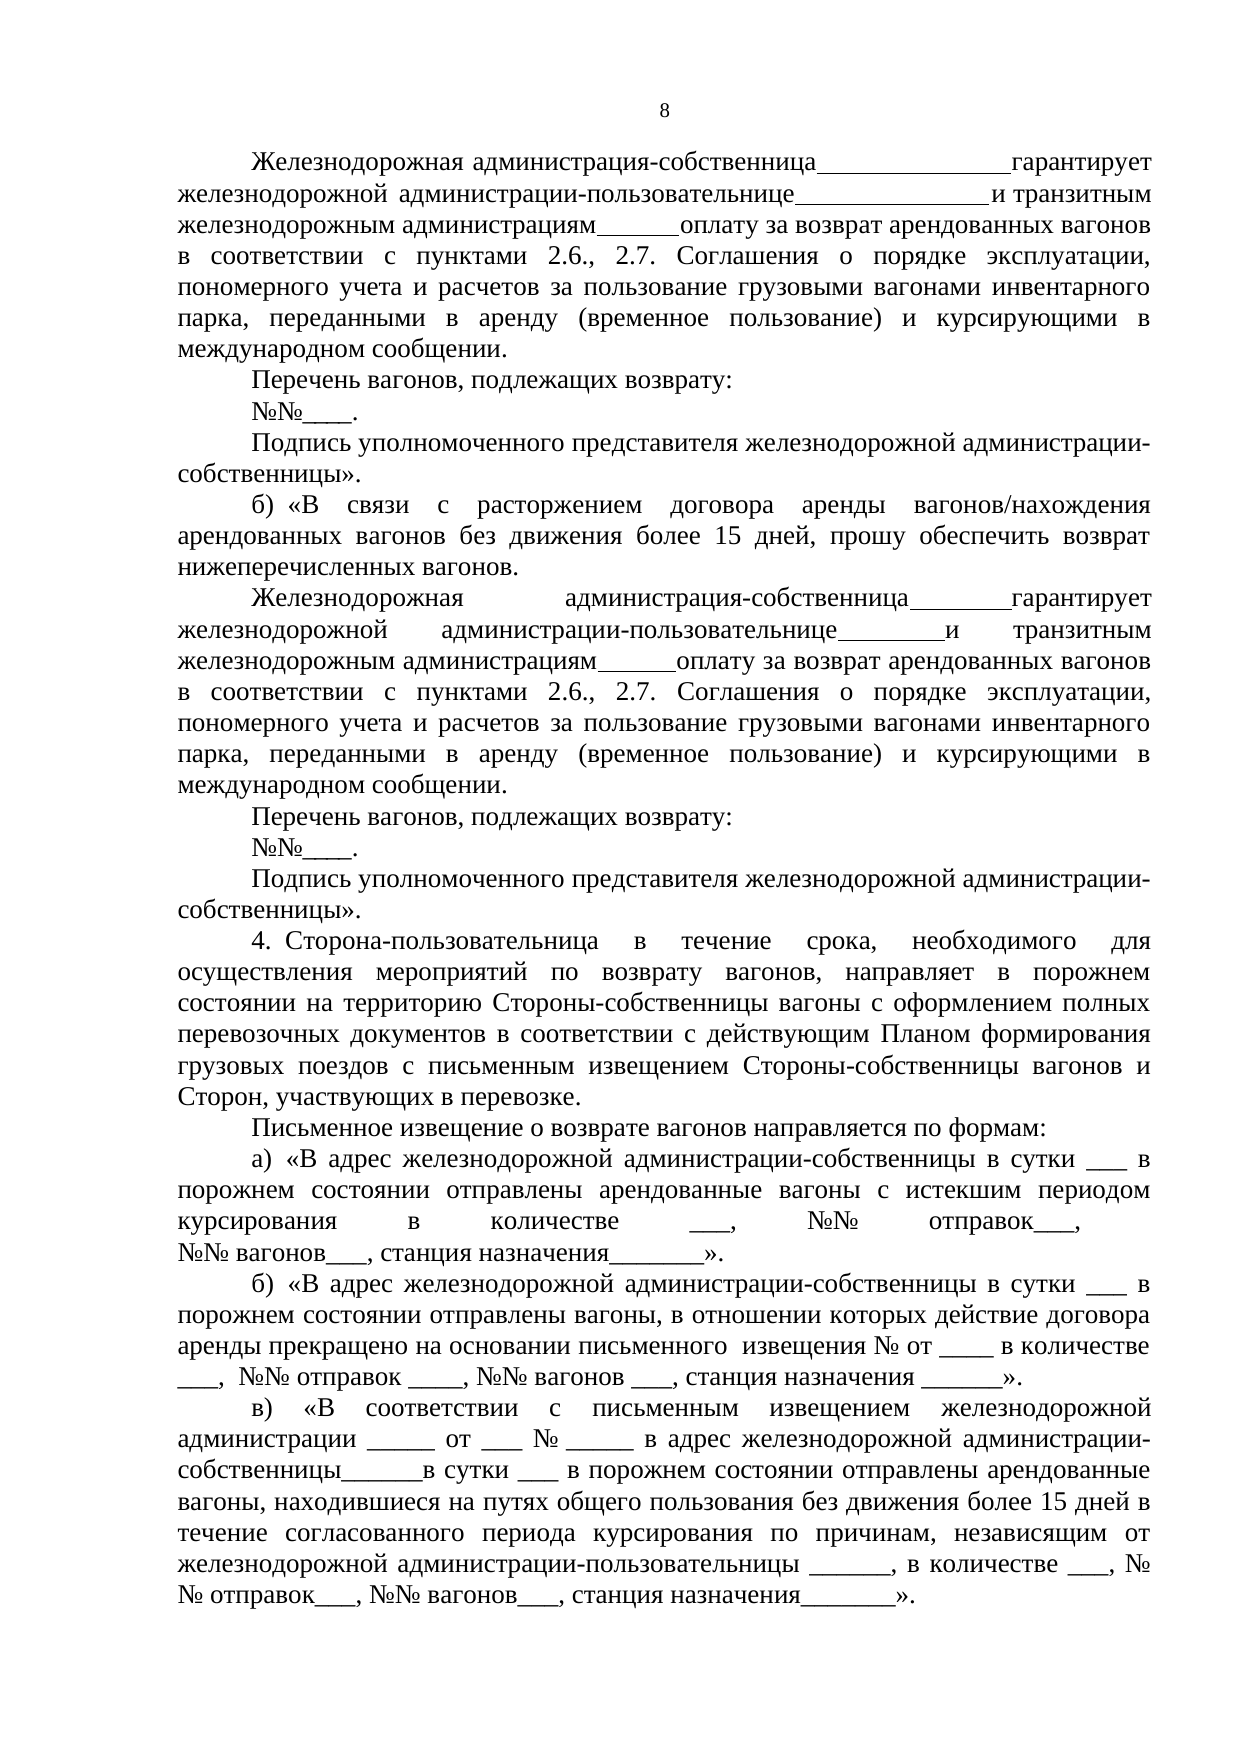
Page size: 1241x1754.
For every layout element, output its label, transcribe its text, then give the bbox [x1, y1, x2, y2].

text а) «В адрес железнодорожной администрации-собственницы в сутки ___ в порожнем состоянии отправлены арендованные вагоны с истекшим периодом курсирования в количестве ___, №№ отправок___, №№ вагонов___, станция назначения_______». [177, 1142, 1152, 1267]
text №№ . [177, 395, 1152, 426]
text Железнодорожная администрация-собственница гарантирует железнодорожной администрации-пользовательнице и транзитным железнодорожным администрациям оплату за возврат арендованных вагонов в соответствии с пунктами 2.6., 2.7. Соглашения о порядке эксплуатации, пономерного учета и расчетов за пользование грузовыми вагонами инвентарного парка, переданными в аренду (временное пользование) и курсирующими в международном сообщении. [177, 582, 1152, 799]
text Подпись уполномоченного представителя железнодорожной администрации-собственницы». [177, 862, 1152, 924]
text 4. Сторона-пользовательница в течение срока, необходимого для осуществления мероприятий по возврату вагонов, направляет в порожнем состоянии на территорию Стороны-собственницы вагоны с оформлением полных перевозочных документов в соответствии с действующим Планом формирования грузовых поездов с письменным извещением Стороны-собственницы вагонов и Сторон, участвующих в перевозке. [177, 924, 1152, 1111]
text б) «В связи с расторжением договора аренды вагонов/нахождения арендованных вагонов без движения более 15 дней, прошу обеспечить возврат нижеперечисленных вагонов. [177, 488, 1152, 582]
text Железнодорожная администрация-собственница гарантирует железнодорожной администрации-пользовательнице и транзитным железнодорожным администрациям оплату за возврат арендованных вагонов в соответствии с пунктами 2.6., 2.7. Соглашения о порядке эксплуатации, пономерного учета и расчетов за пользование грузовыми вагонами инвентарного парка, переданными в аренду (временное пользование) и курсирующими в международном сообщении. [177, 146, 1152, 363]
text Перечень вагонов, подлежащих возврату: [177, 363, 1152, 395]
text Подпись уполномоченного представителя железнодорожной администрации-собственницы». [177, 426, 1152, 488]
text в) «В соответствии с письменным извещением железнодорожной администрации _____ от ___ № _____ в адрес железнодорожной администрации-собственницы______в сутки ___ в порожнем состоянии отправлены арендованные вагоны, находившиеся на путях общего пользования без движения более 15 дней в течение согласованного периода курсирования по причинам, независящим от железнодорожной администрации-пользовательницы ______, в количестве ___, №№ отправок___, №№ вагонов___, станция назначения_______». [177, 1391, 1152, 1609]
text б) «В адрес железнодорожной администрации-собственницы в сутки ___ в порожнем состоянии отправлены вагоны, в отношении которых действие договора аренды прекращено на основании письменного извещения № от ____ в количестве ___, №№ отправок ____, №№ вагонов ___, станция назначения ______». [177, 1267, 1152, 1391]
text №№ . [177, 831, 1152, 862]
text Перечень вагонов, подлежащих возврату: [177, 799, 1152, 831]
text Письменное извещение о возврате вагонов направляется по формам: [177, 1111, 1152, 1142]
